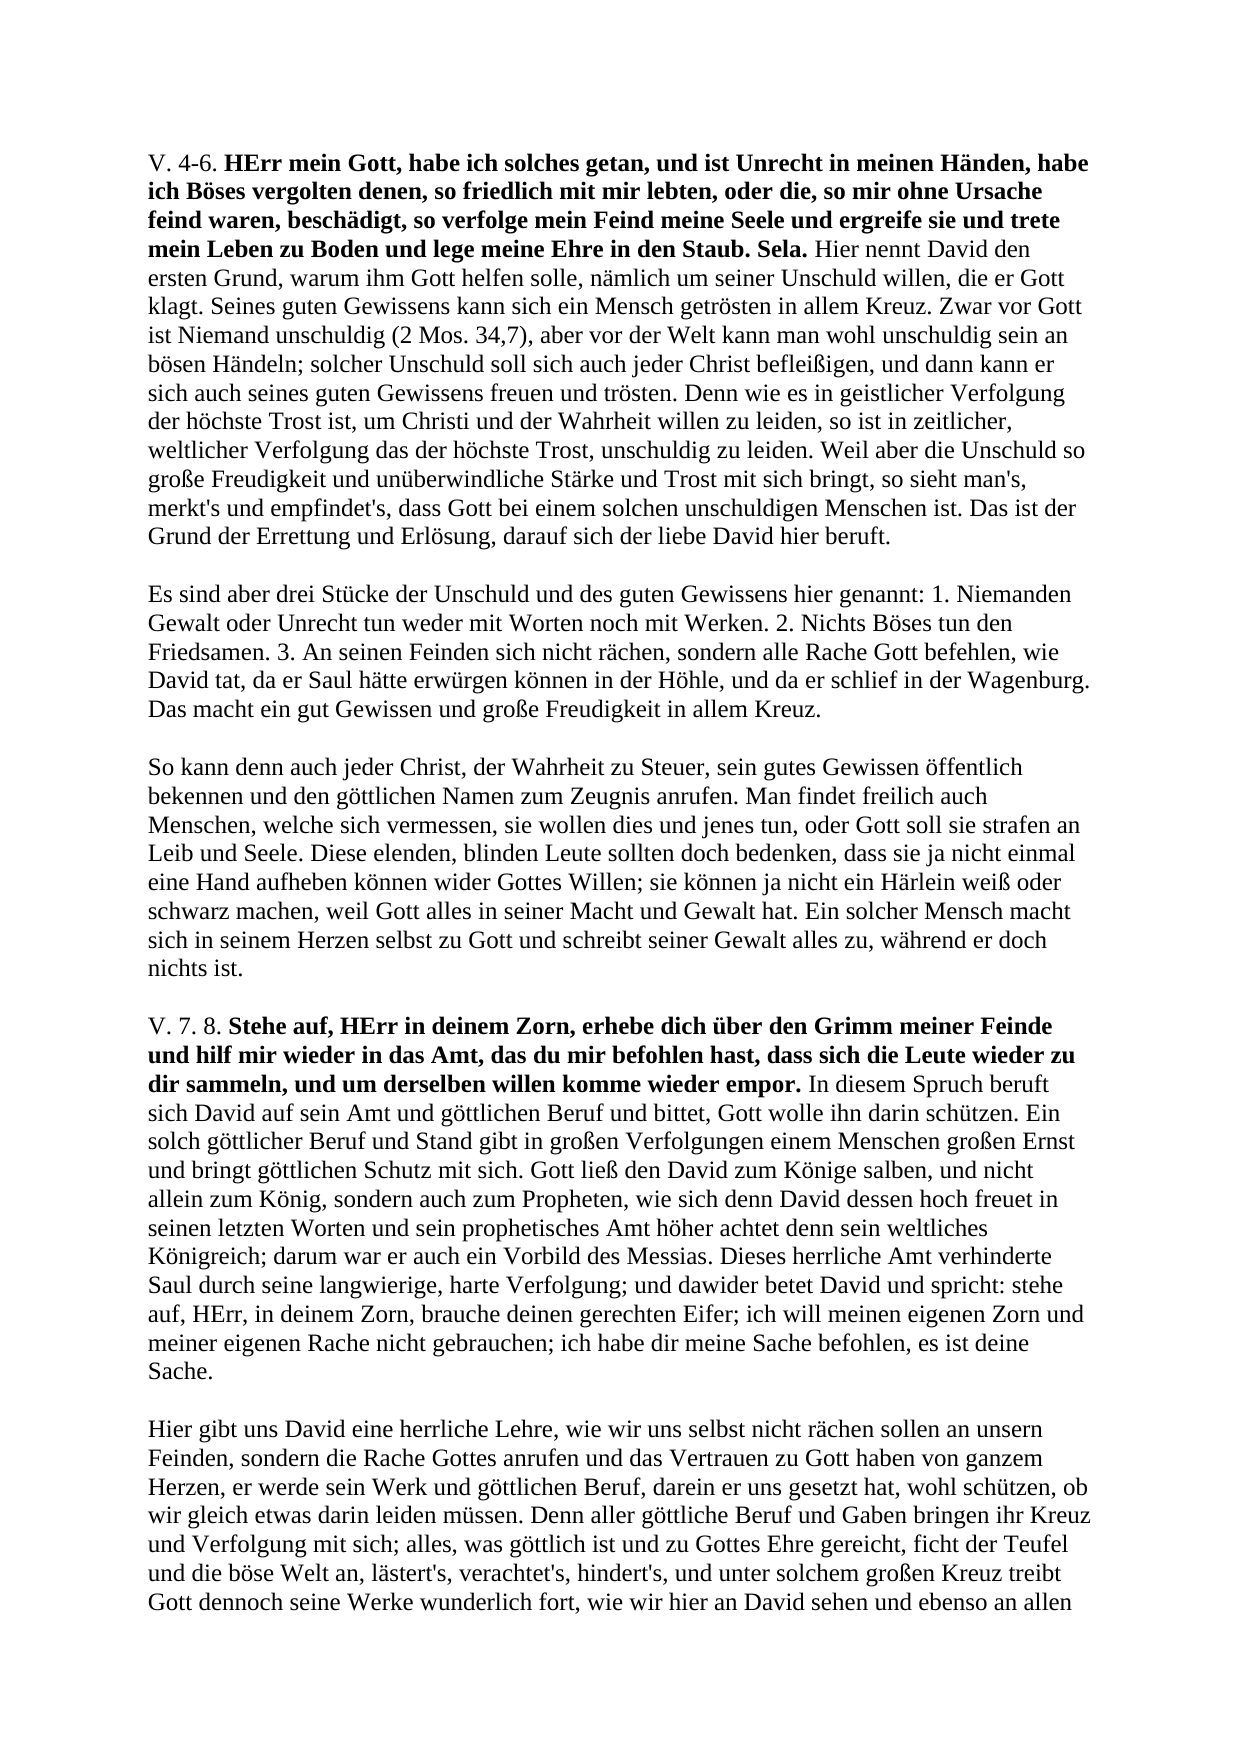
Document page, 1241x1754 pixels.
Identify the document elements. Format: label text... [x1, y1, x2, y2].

text So kann denn auch jeder Christ, der Wahrheit zu Steuer, sein gutes Gewissen öffentlich bekennen und den göttlichen Namen zum Zeugnis anrufen. Man findet freilich auch Menschen, welche sich vermessen, sie wollen dies und jenes tun, oder Gott soll sie strafen an Leib und Seele. Diese elenden, blinden Leute sollten doch bedenken, dass sie ja nicht einmal eine Hand aufheben können wider Gottes Willen; sie können ja nicht ein Härlein weiß oder schwarz machen, weil Gott alles in seiner Macht und Gewalt hat. Ein solcher Mensch macht sich in seinem Herzen selbst zu Gott und schreibt seiner Gewalt alles zu, während er doch nichts ist. [148, 752, 1093, 982]
text V. 7. 8. Stehe auf, HErr in deinem Zorn, erhebe dich über den Grimm meiner Feinde und hilf mir wieder in das Amt, das du mir befohlen hast, dass sich die Leute wieder zu dir sammeln, und um derselben willen komme wieder empor. In diesem Spruch beruft sich David auf sein Amt und göttlichen Beruf und bittet, Gott wolle ihn darin schützen. Ein solch göttlicher Beruf und Stand gibt in großen Verfolgungen einem Menschen großen Ernst und bringt göttlichen Schutz mit sich. Gott ließ den David zum Könige salben, und nicht allein zum König, sondern auch zum Propheten, wie sich denn David dessen hoch freuet in seinen letzten Worten und sein prophetisches Amt höher achtet denn sein weltliches Königreich; darum war er auch ein Vorbild des Messias. Dieses herrliche Amt verhinderte Saul durch seine langwierige, harte Verfolgung; und dawider betet David und spricht: stehe auf, HErr, in deinem Zorn, brauche deinen gerechten Eifer; ich will meinen eigenen Zorn und meiner eigenen Rache nicht gebrauchen; ich habe dir meine Sache befohlen, es ist deine Sache. [148, 1011, 1093, 1385]
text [148, 1414, 1093, 1616]
text Es sind aber drei Stücke der Unschuld und des guten Gewissens hier genannt: 1. Niemanden Gewalt oder Unrecht tun weder mit Worten noch mit Werken. 2. Nichts Böses tun den Friedsamen. 3. An seinen Feinden sich nicht rächen, sondern alle Rache Gott befehlen, wie David tat, da er Saul hätte erwürgen können in der Höhle, und da er schlief in der Wagenburg. Das macht ein gut Gewissen und große Freudigkeit in allem Kreuz. [148, 579, 1093, 723]
text V. 4-6. HErr mein Gott, habe ich solches getan, und ist Unrecht in meinen Händen, habe ich Böses vergolten denen, so friedlich mit mir lebten, oder die, so mir ohne Ursache feind waren, beschädigt, so verfolge mein Feind meine Seele und ergreife sie und trete mein Leben zu Boden und lege meine Ehre in den Staub. Sela. Hier nennt David den ersten Grund, warum ihm Gott helfen solle, nämlich um seiner Unschuld willen, die er Gott klagt. Seines guten Gewissens kann sich ein Mensch getrösten in allem Kreuz. Zwar vor Gott ist Niemand unschuldig (2 Mos. 34,7), aber vor der Welt kann man wohl unschuldig sein an bösen Händeln; solcher Unschuld soll sich auch jeder Christ befleißigen, und dann kann er sich auch seines guten Gewissens freuen und trösten. Denn wie es in geistlicher Verfolgung der höchste Trost ist, um Christi und der Wahrheit willen zu leiden, so ist in zeitlicher, weltlicher Verfolgung das der höchste Trost, unschuldig zu leiden. Weil aber die Unschuld so große Freudigkeit und unüberwindliche Stärke und Trost mit sich bringt, so sieht man's, merkt's und empfindet's, dass Gott bei einem solchen unschuldigen Menschen ist. Das ist der Grund der Errettung und Erlösung, darauf sich der liebe David hier beruft. [148, 148, 1093, 550]
